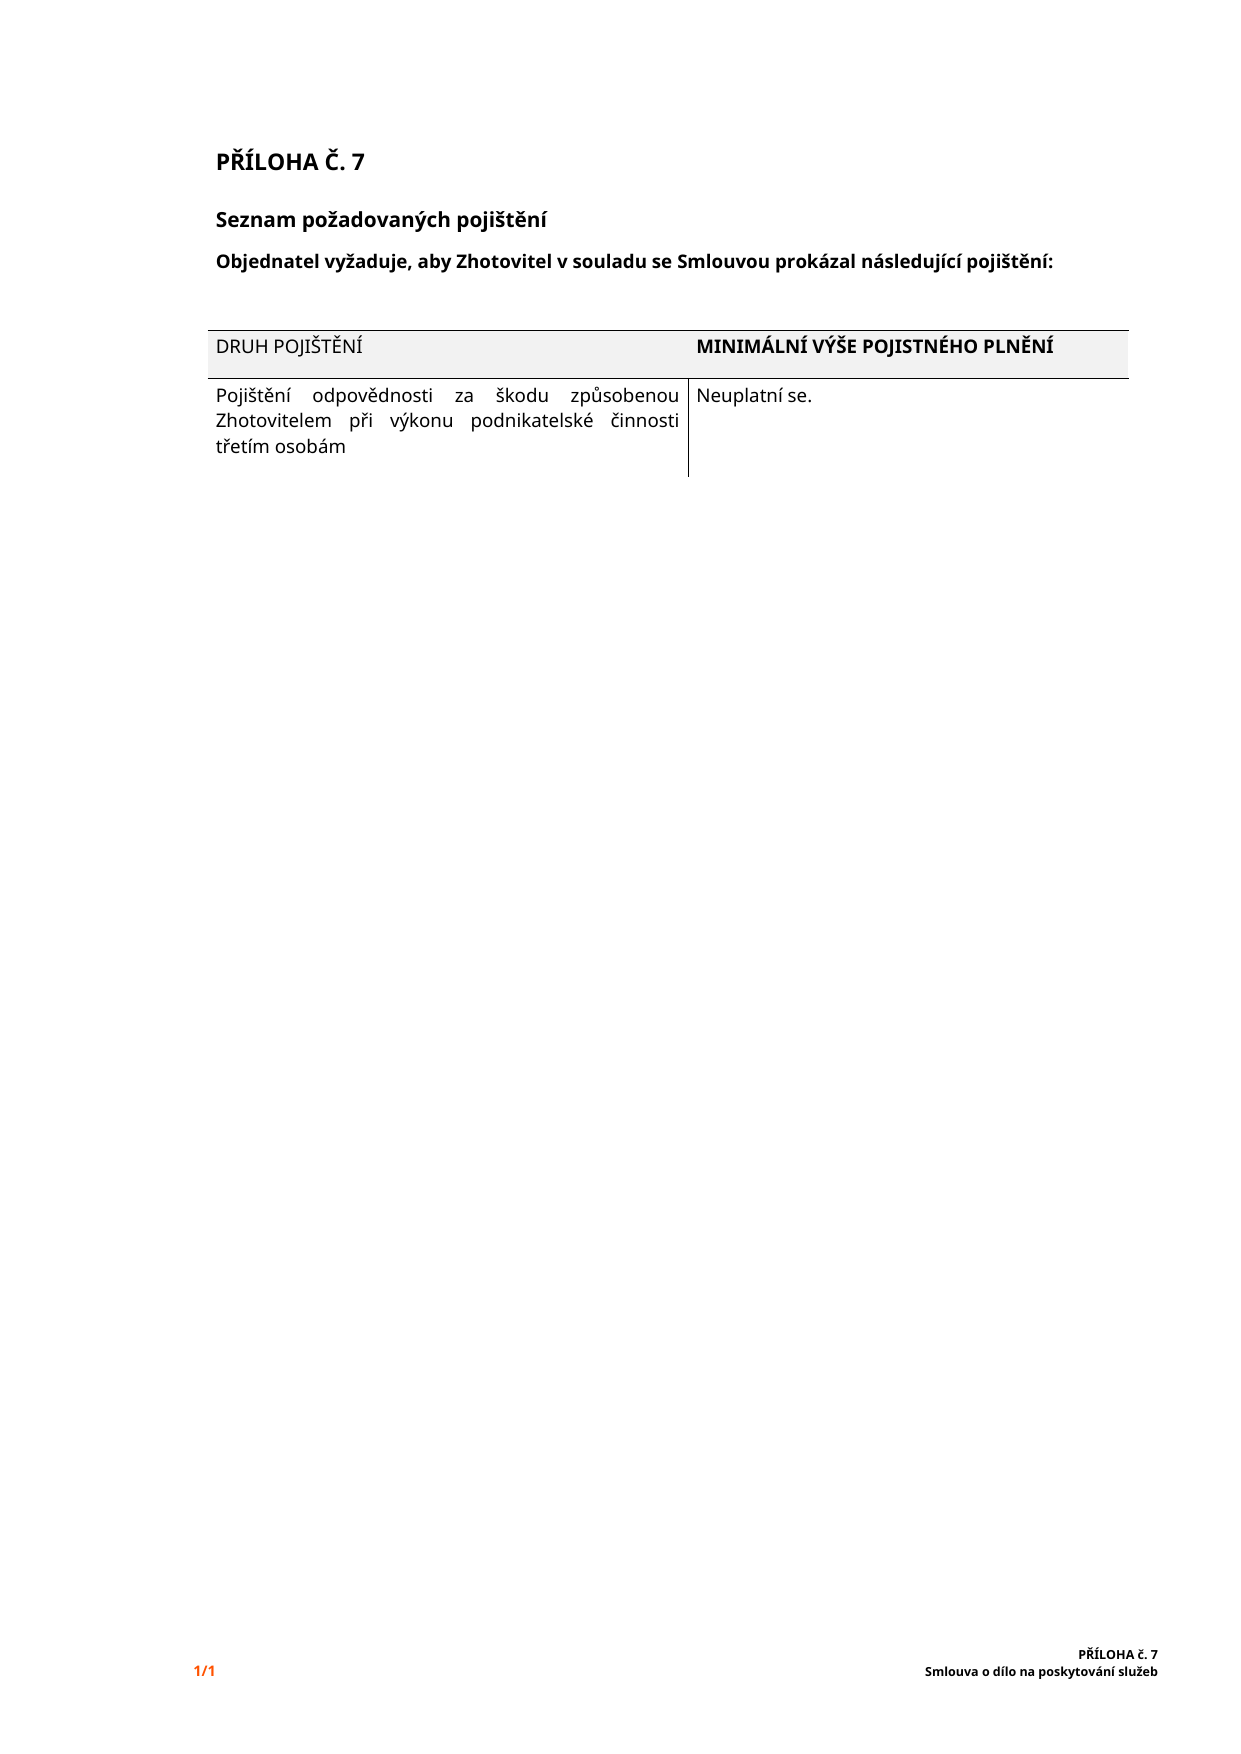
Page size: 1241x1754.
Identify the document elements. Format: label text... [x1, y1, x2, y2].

text Seznam požadovaných pojištění [216, 205, 1122, 233]
text Příloha č. 7 [216, 146, 1122, 177]
text Objednatel vyžaduje, aby Zhotovitel v souladu se Smlouvou prokázal následující pojištění: [216, 249, 1122, 274]
table_header DRUH POJIŠTĚNÍ [208, 331, 688, 378]
table_header MINIMÁLNÍ VÝŠE POJISTNÉHO PLNĚNÍ [688, 331, 1128, 378]
table_cell Neuplatní se. [689, 379, 1128, 477]
table_cell Pojištění odpovědnosti za škodu způsobenou Zhotovitelem při výkonu podnikatelské činnosti třetím osobám [208, 379, 688, 477]
